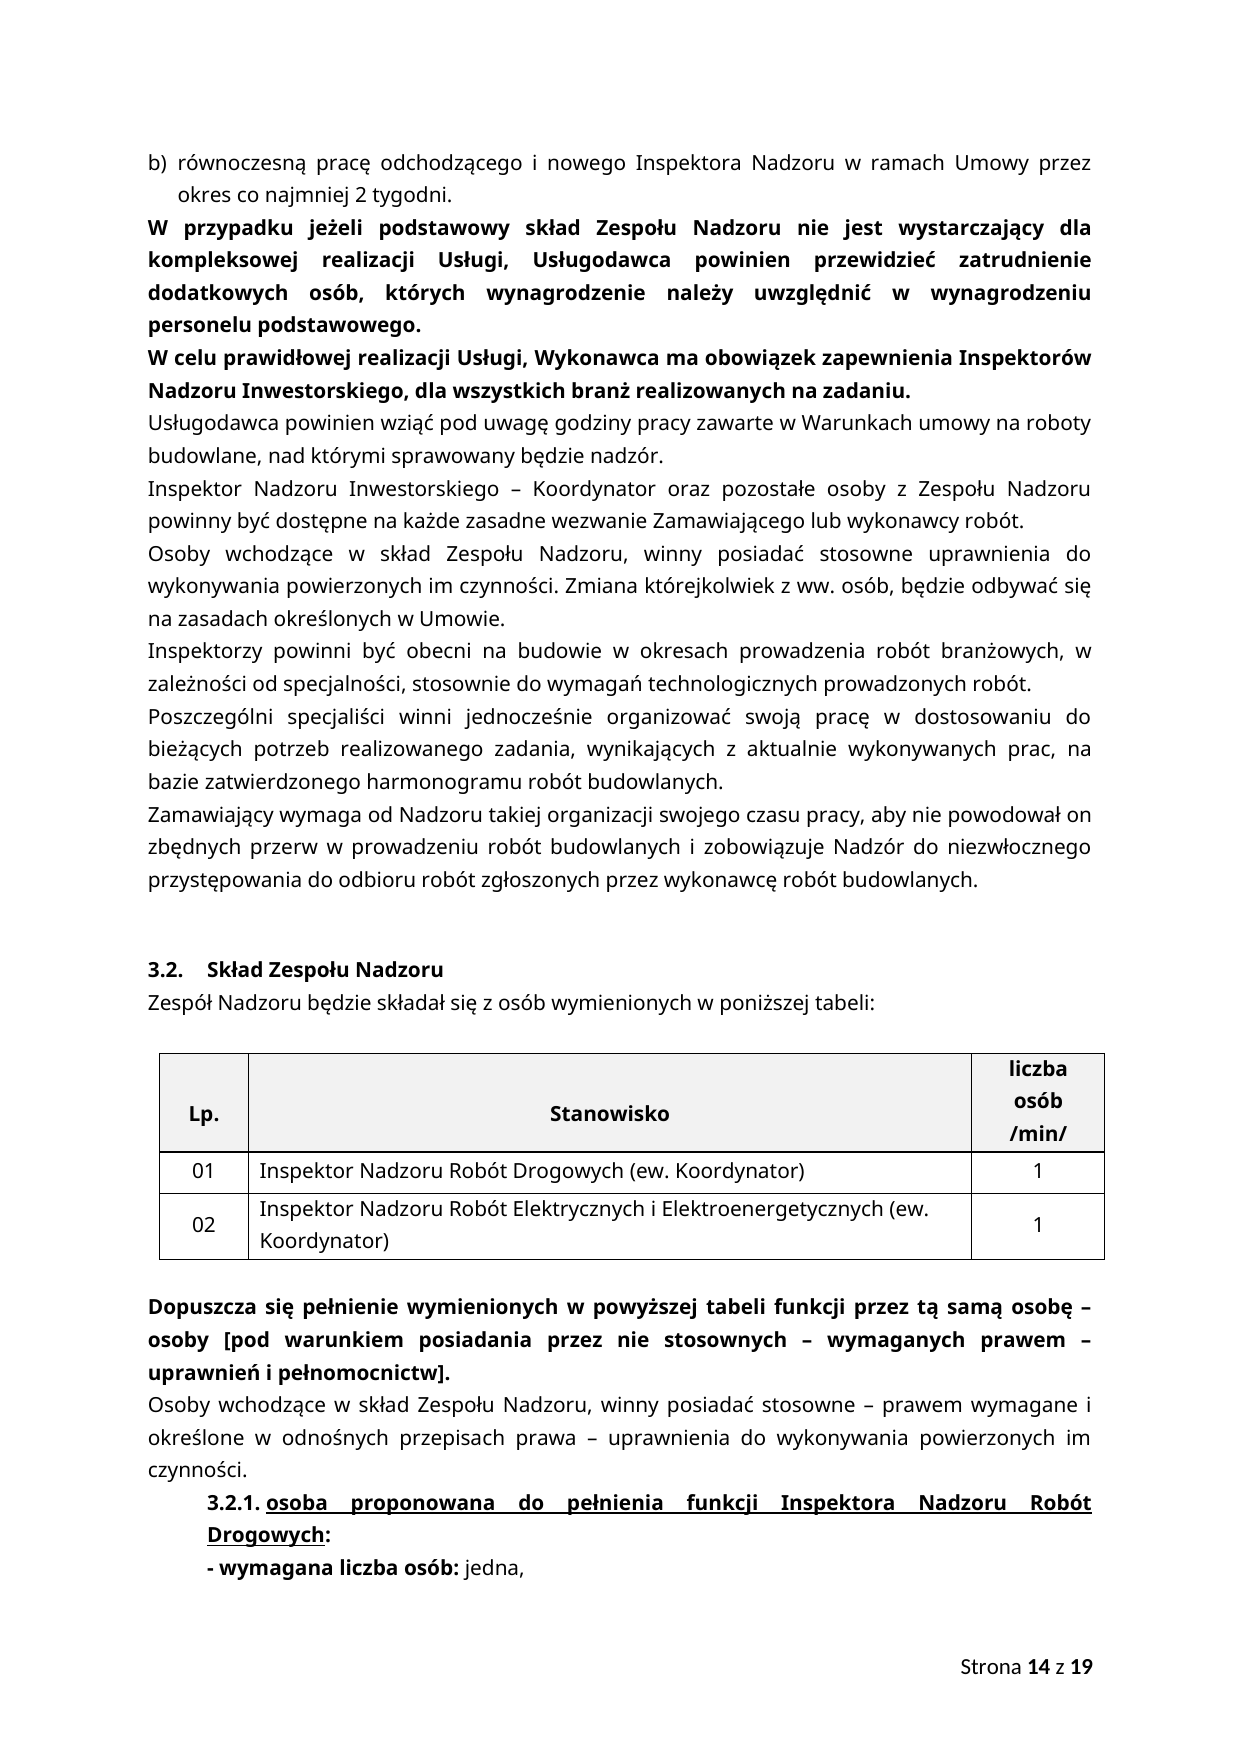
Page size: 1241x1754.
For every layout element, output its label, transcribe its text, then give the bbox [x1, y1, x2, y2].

text W przypadku jeżeli podstawowy skład Zespołu Nadzoru nie jest wystarczający dla kompleksowej realizacji Usługi, Usługodawca powinien przewidzieć zatrudnienie dodatkowych osób, których wynagrodzenie należy uwzględnić w wynagrodzeniu personelu podstawowego. [148, 213, 1093, 339]
subtitle Skład Zespołu Nadzoru [148, 955, 1093, 983]
text Usługodawca powinien wziąć pod uwagę godziny pracy zawarte w Warunkach umowy na roboty budowlane, nad którymi sprawowany będzie nadzór. [148, 408, 1093, 469]
table_cell 1 [972, 1153, 1104, 1193]
table_header liczba osób /min/ [972, 1054, 1104, 1151]
list równoczesną pracę odchodzącego i nowego Inspektora Nadzoru w ramach Umowy przez okres co najmniej 2 tygodni. [148, 148, 1093, 209]
table_header Lp. [160, 1054, 248, 1151]
text Inspektor Nadzoru Inwestorskiego – Koordynator oraz pozostałe osoby z Zespołu Nadzoru powinny być dostępne na każde zasadne wezwanie Zamawiającego lub wykonawcy robót. [148, 474, 1093, 535]
table_cell Inspektor Nadzoru Robót Elektrycznych i Elektroenergetycznych (ew. Koordynator) [249, 1194, 971, 1259]
text Zespół Nadzoru będzie składał się z osób wymienionych w poniższej tabeli: [148, 988, 1093, 1016]
text Dopuszcza się pełnienie wymienionych w powyższej tabeli funkcji przez tą samą osobę – osoby [pod warunkiem posiadania przez nie stosownych – wymaganych prawem – uprawnień i pełnomocnictw]. [148, 1292, 1093, 1386]
text W celu prawidłowej realizacji Usługi, Wykonawca ma obowiązek zapewnienia Inspektorów Nadzoru Inwestorskiego, dla wszystkich branż realizowanych na zadaniu. [148, 343, 1093, 404]
table_cell 1 [972, 1194, 1104, 1259]
text Poszczególni specjaliści winni jednocześnie organizować swoją pracę w dostosowaniu do bieżących potrzeb realizowanego zadania, wynikających z aktualnie wykonywanych prac, na bazie zatwierdzonego harmonogramu robót budowlanych. [148, 702, 1093, 796]
table_header Stanowisko [249, 1054, 971, 1151]
text Inspektorzy powinni być obecni na budowie w okresach prowadzenia robót branżowych, w zależności od specjalności, stosownie do wymagań technologicznych prowadzonych robót. [148, 637, 1093, 698]
text Osoby wchodzące w skład Zespołu Nadzoru, winny posiadać stosowne uprawnienia do wykonywania powierzonych im czynności. Zmiana którejkolwiek z ww. osób, będzie odbywać się na zasadach określonych w Umowie. [148, 539, 1093, 632]
text - wymagana liczba osób: jedna, [148, 1553, 1093, 1582]
table_cell 01 [160, 1153, 248, 1193]
table_cell 02 [160, 1194, 248, 1259]
list osoba proponowana do pełnienia funkcji Inspektora Nadzoru Robót Drogowych: [207, 1488, 1093, 1549]
table_cell Inspektor Nadzoru Robót Drogowych (ew. Koordynator) [249, 1153, 971, 1193]
text Zamawiający wymaga od Nadzoru takiej organizacji swojego czasu pracy, aby nie powodował on zbędnych przerw w prowadzeniu robót budowlanych i zobowiązuje Nadzór do niezwłocznego przystępowania do odbioru robót zgłoszonych przez wykonawcę robót budowlanych. [148, 800, 1093, 893]
text Osoby wchodzące w skład Zespołu Nadzoru, winny posiadać stosowne – prawem wymagane i określone w odnośnych przepisach prawa – uprawnienia do wykonywania powierzonych im czynności. [148, 1390, 1093, 1484]
